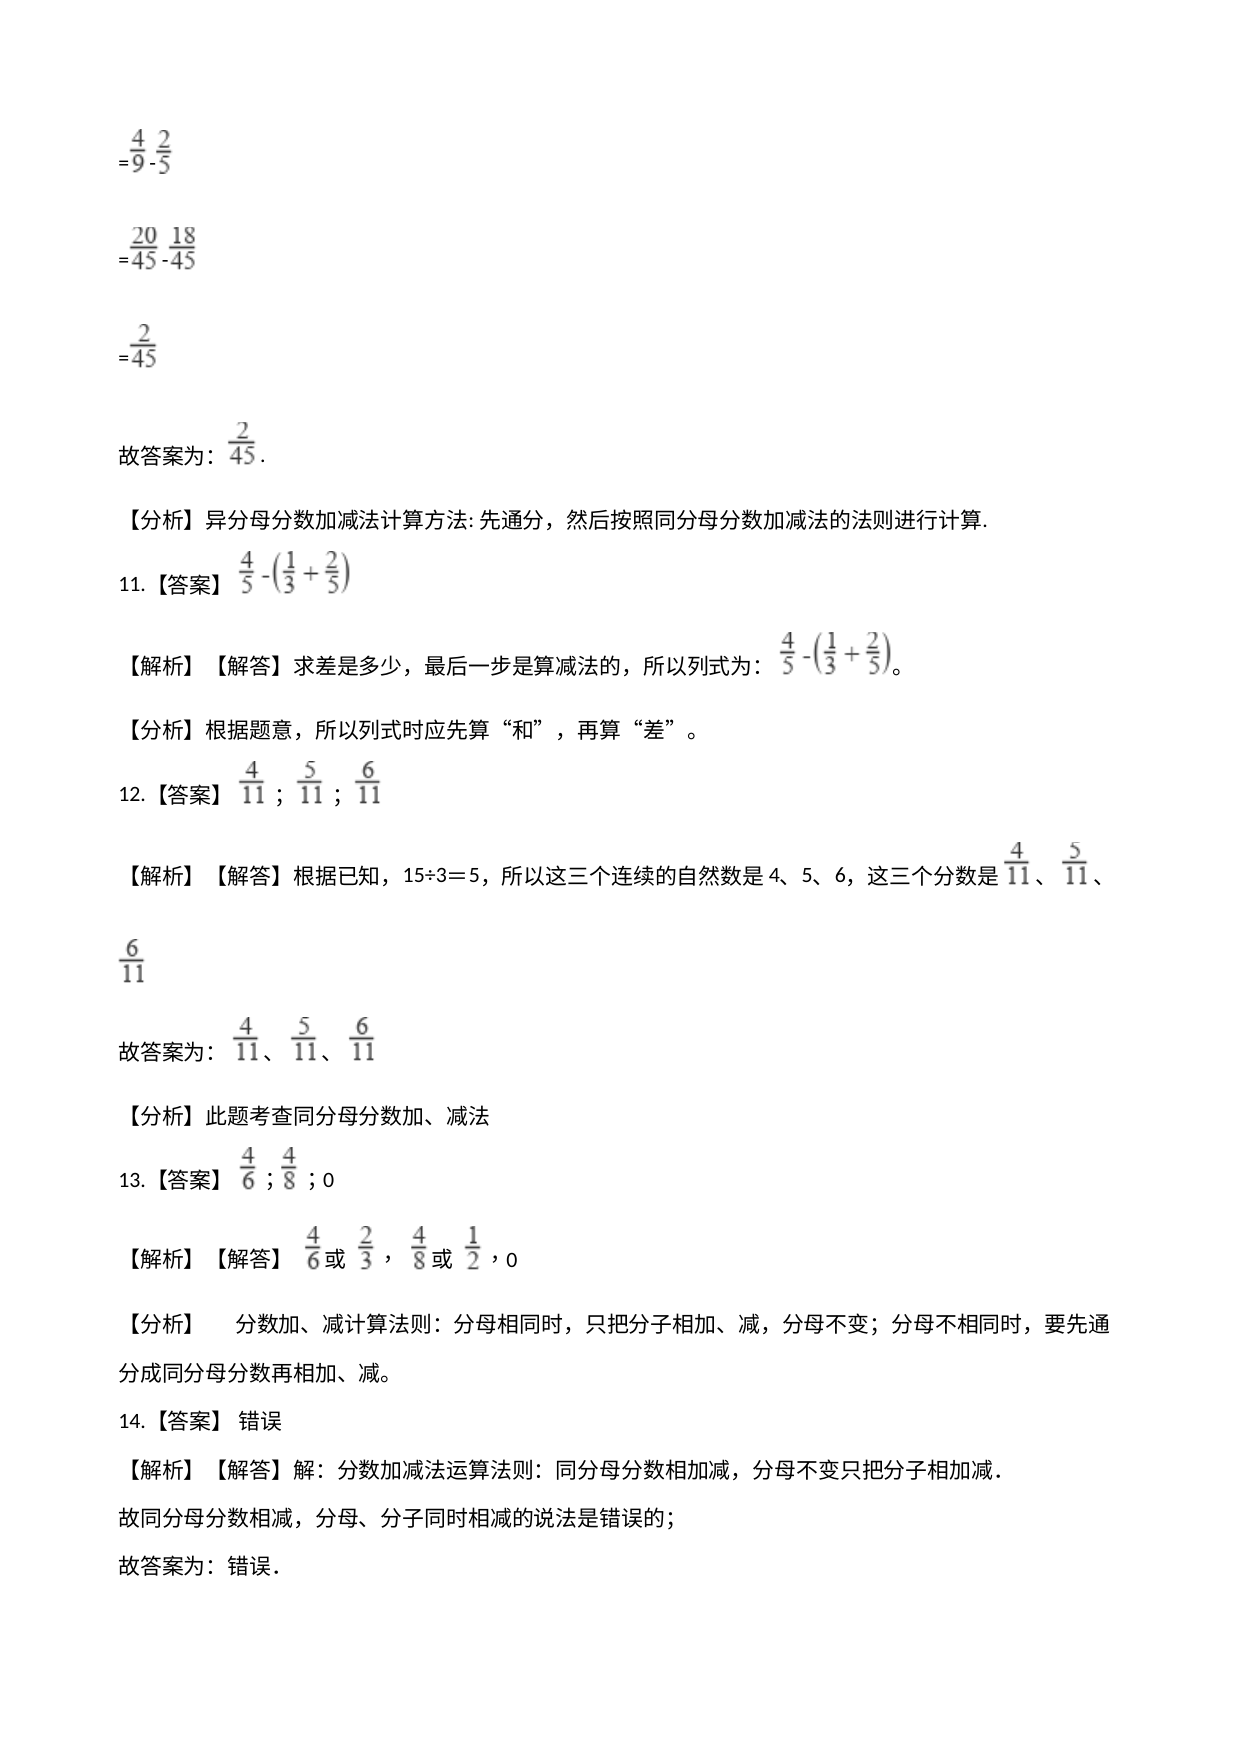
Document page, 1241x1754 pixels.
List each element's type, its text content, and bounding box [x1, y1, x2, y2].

picture [304, 1226, 325, 1271]
picture [232, 1017, 264, 1062]
text 故答案为： 、 、 [118, 1018, 1122, 1083]
picture [411, 1226, 431, 1271]
text 14.【答案】 错误 [118, 1404, 1122, 1436]
picture [129, 324, 162, 369]
picture [354, 761, 386, 805]
picture [281, 1147, 301, 1191]
text 【分析】 分数加、减计算法则：分母相同时，只把分子相加、减，分母不变；分母不相同时，要先通分成同分母分数再相加、减。 [118, 1307, 1122, 1388]
picture [168, 227, 201, 271]
picture [357, 1226, 378, 1271]
text 【解析】【解答】根据已知，15÷3＝5，所以这三个连续的自然数是4、5、6，这三个分数是 、 、 [118, 842, 1122, 1004]
text 【解析】【解答】解：分数加减法运算法则：同分母分数相加减，分母不变只把分子相加减． [118, 1452, 1122, 1485]
text 故答案为：错误． [118, 1549, 1122, 1581]
picture [118, 939, 150, 984]
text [118, 129, 1122, 487]
picture [1061, 842, 1093, 886]
picture [1003, 842, 1035, 886]
text 12.【答案】 ； ； [118, 761, 1122, 826]
picture [348, 1017, 380, 1062]
text 【分析】根据题意，所以列式时应先算“和”，再算“差”。 [118, 713, 1122, 745]
picture [129, 129, 149, 174]
text 13.【答案】 ；；0 [118, 1147, 1122, 1212]
text 故同分母分数相减，分母、分子同时相减的说法是错误的； [118, 1501, 1122, 1533]
picture [155, 130, 176, 174]
text 【解析】【解答】 或 ， 或 ，0 [118, 1227, 1122, 1292]
text 11.【答案】 [118, 551, 1122, 616]
text 【分析】此题考查同分母分数加、减法 [118, 1099, 1122, 1131]
text 【分析】异分母分数加减法计算方法: 先通分，然后按照同分母分数加减法的法则进行计算. [118, 503, 1122, 535]
picture [779, 632, 892, 676]
picture [227, 422, 260, 466]
text 【解析】【解答】求差是多少，最后一步是算减法的，所以列式为： 。 [118, 632, 1122, 697]
picture [239, 1147, 259, 1191]
picture [290, 1017, 322, 1062]
picture [238, 761, 270, 805]
picture [464, 1226, 485, 1271]
picture [129, 227, 162, 271]
picture [296, 761, 328, 805]
picture [238, 551, 351, 595]
